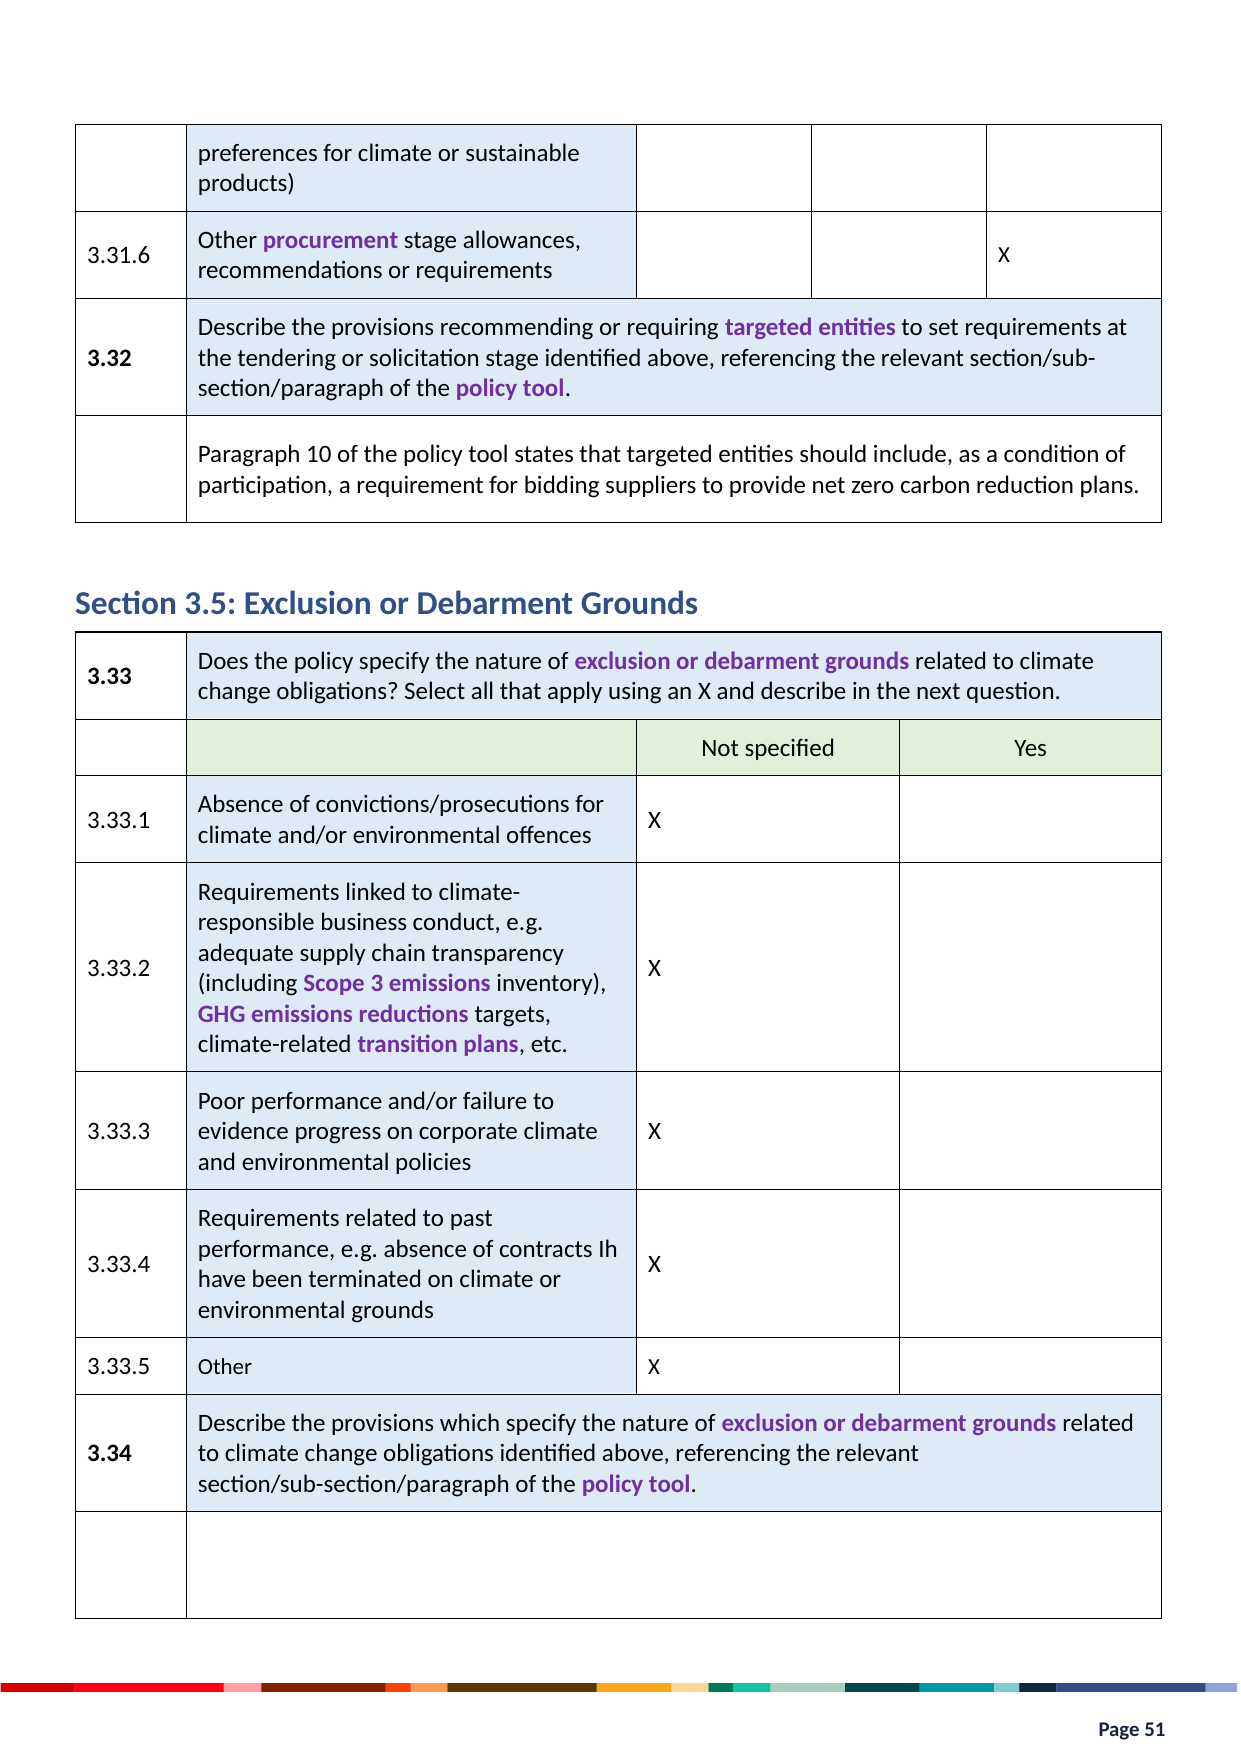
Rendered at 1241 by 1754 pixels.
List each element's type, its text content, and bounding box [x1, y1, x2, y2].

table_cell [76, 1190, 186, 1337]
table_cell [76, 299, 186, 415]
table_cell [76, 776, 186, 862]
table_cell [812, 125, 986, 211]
picture [0, 1683, 1236, 1692]
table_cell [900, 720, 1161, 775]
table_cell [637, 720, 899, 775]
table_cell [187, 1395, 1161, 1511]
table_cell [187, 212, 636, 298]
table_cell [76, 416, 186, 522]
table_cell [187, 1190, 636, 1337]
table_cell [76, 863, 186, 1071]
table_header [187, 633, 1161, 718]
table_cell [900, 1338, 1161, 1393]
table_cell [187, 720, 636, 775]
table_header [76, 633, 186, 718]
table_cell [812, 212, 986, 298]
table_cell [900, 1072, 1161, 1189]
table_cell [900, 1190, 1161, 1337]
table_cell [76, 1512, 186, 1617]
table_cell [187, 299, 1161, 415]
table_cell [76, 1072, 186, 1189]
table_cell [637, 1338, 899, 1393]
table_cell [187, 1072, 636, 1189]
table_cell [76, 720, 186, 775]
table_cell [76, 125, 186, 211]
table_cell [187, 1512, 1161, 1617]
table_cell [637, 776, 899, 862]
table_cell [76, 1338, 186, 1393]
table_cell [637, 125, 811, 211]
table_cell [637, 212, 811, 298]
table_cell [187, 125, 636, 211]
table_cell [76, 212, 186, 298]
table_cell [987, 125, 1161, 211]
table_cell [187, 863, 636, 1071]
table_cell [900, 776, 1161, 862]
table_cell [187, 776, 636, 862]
subtitle Section 3.5: Exclusion or Debarment Grounds [75, 582, 1165, 623]
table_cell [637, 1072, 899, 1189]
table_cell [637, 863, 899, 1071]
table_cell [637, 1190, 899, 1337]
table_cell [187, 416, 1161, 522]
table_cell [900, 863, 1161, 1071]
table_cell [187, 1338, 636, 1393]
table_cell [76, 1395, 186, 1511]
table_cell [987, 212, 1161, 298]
